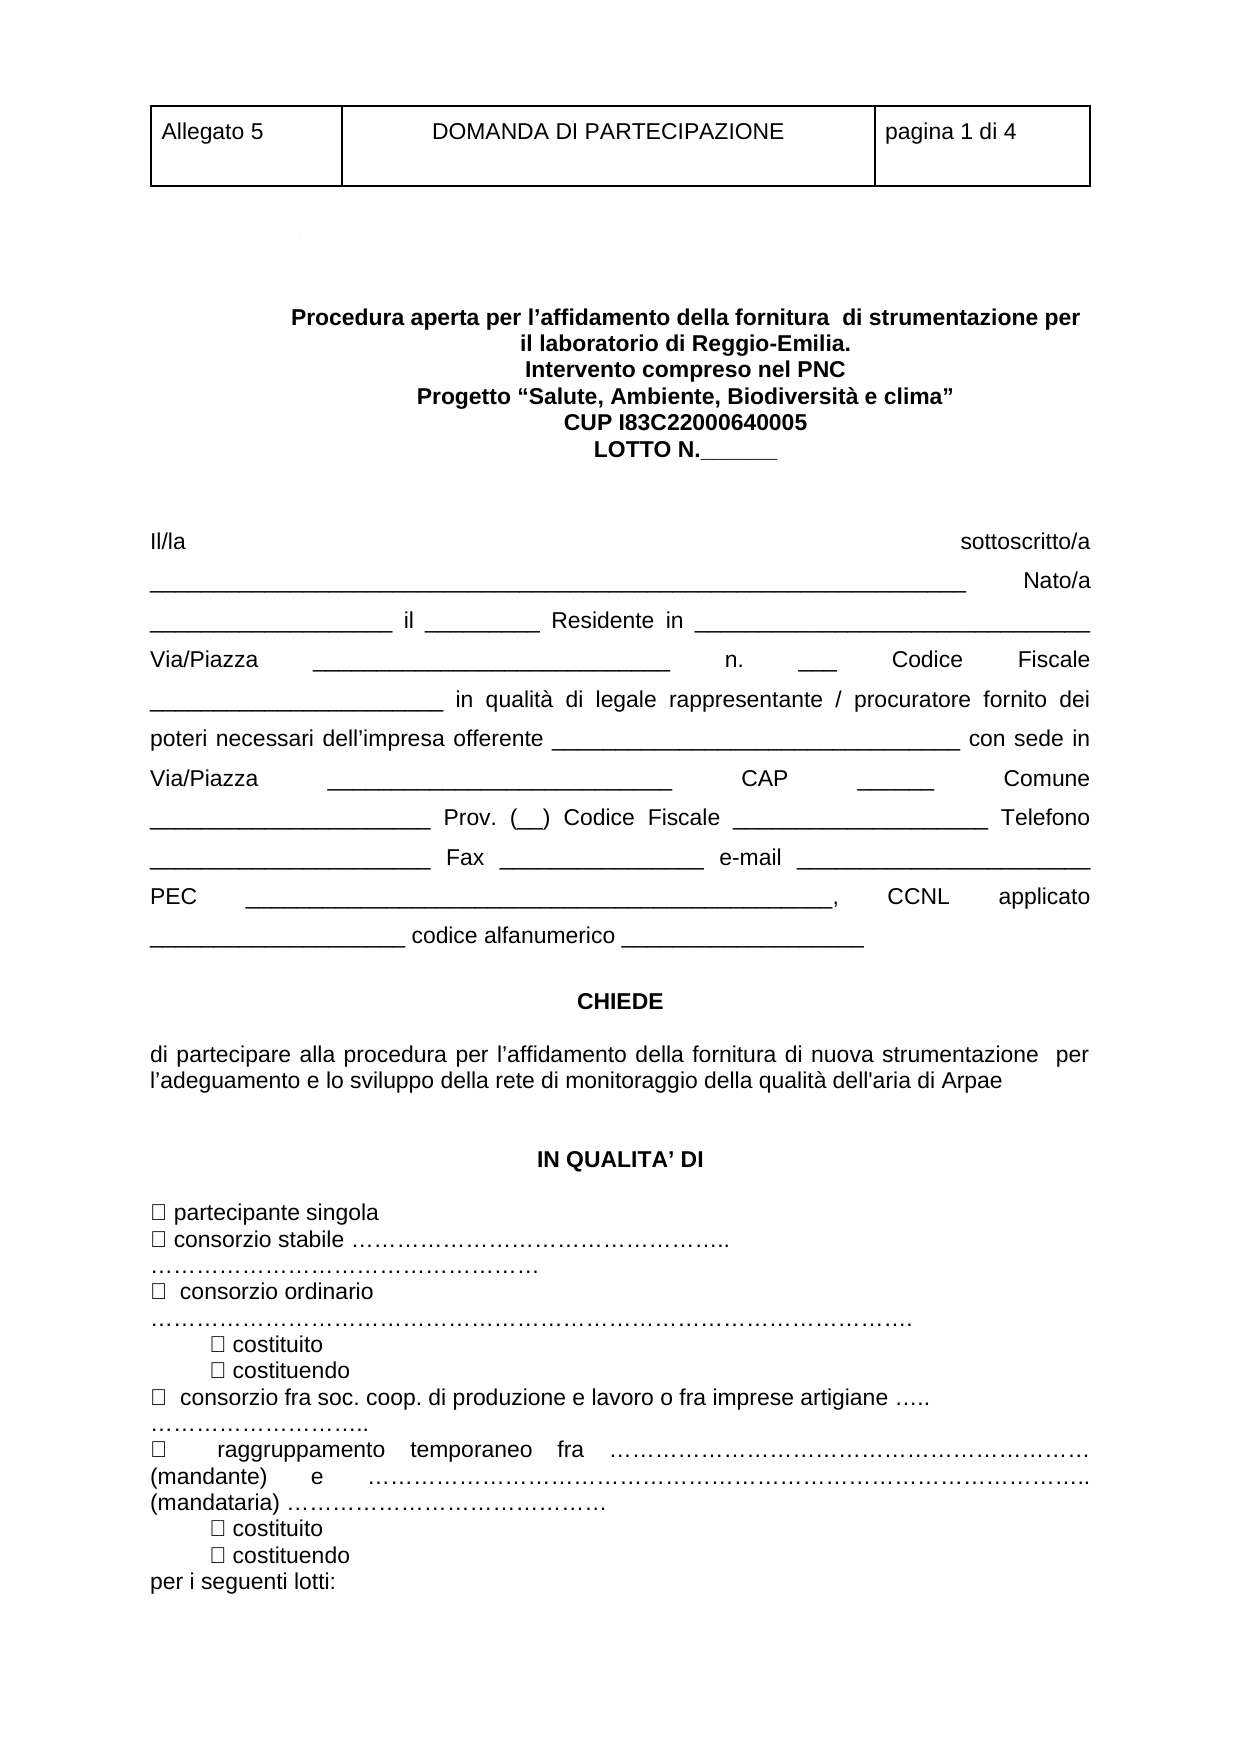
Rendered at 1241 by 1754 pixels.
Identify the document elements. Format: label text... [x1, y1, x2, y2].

text  costituito [209, 1331, 1090, 1357]
text CHIEDE [150, 988, 1090, 1015]
text ………………………………………………………………………………………. [150, 1304, 1090, 1331]
text Procedura aperta per l’affidamento della fornitura di strumentazione per il laboratorio di Reggio-Emilia. Intervento compreso nel PNC Progetto “Salute, Ambiente, Biodiversità e clima” CUP I83C22000640005 [286, 304, 1085, 436]
text  costituendo [209, 1542, 1090, 1568]
text di partecipare alla procedura per l’affidamento della fornitura di nuova strumentazione per l’adeguamento e lo sviluppo della rete di monitoraggio della qualità dell'aria di Arpae [150, 1041, 1090, 1094]
text  partecipante singola [150, 1199, 1090, 1226]
text  consorzio ordinario [150, 1278, 1090, 1304]
text per i seguenti lotti: [150, 1568, 1090, 1594]
text  consorzio stabile …………………………………………..…………………………………………… [150, 1226, 1090, 1278]
text  raggruppamento temporaneo fra ……………………………………………………… (mandante) e ………………………………………………………………………………….. (mandataria) …………………………………… [150, 1436, 1090, 1515]
text  consorzio fra soc. coop. di produzione e lavoro o fra imprese artigiane …..……………………….. [150, 1384, 1090, 1436]
text LOTTO N.______ [286, 436, 1085, 462]
text  costituito [209, 1515, 1090, 1542]
text  costituendo [209, 1357, 1090, 1384]
text IN QUALITA’ DI [150, 1146, 1090, 1173]
text Il/la sottoscritto/a ________________________________________________________________ Nato/a ___________________ il _________ Residente in _______________________________ Via/Piazza ____________________________ n. ___ Codice Fiscale _______________________ in qualità di legale rappresentante / procuratore fornito dei poteri necessari dell’impresa offerente ________________________________ con sede in Via/Piazza ___________________________ CAP ______ Comune ______________________ Prov. (__) Codice Fiscale ____________________ Telefono ______________________ Fax ________________ e-mail _______________________ PEC ______________________________________________, CCNL applicato ____________________ codice alfanumerico ___________________ [150, 528, 1090, 949]
